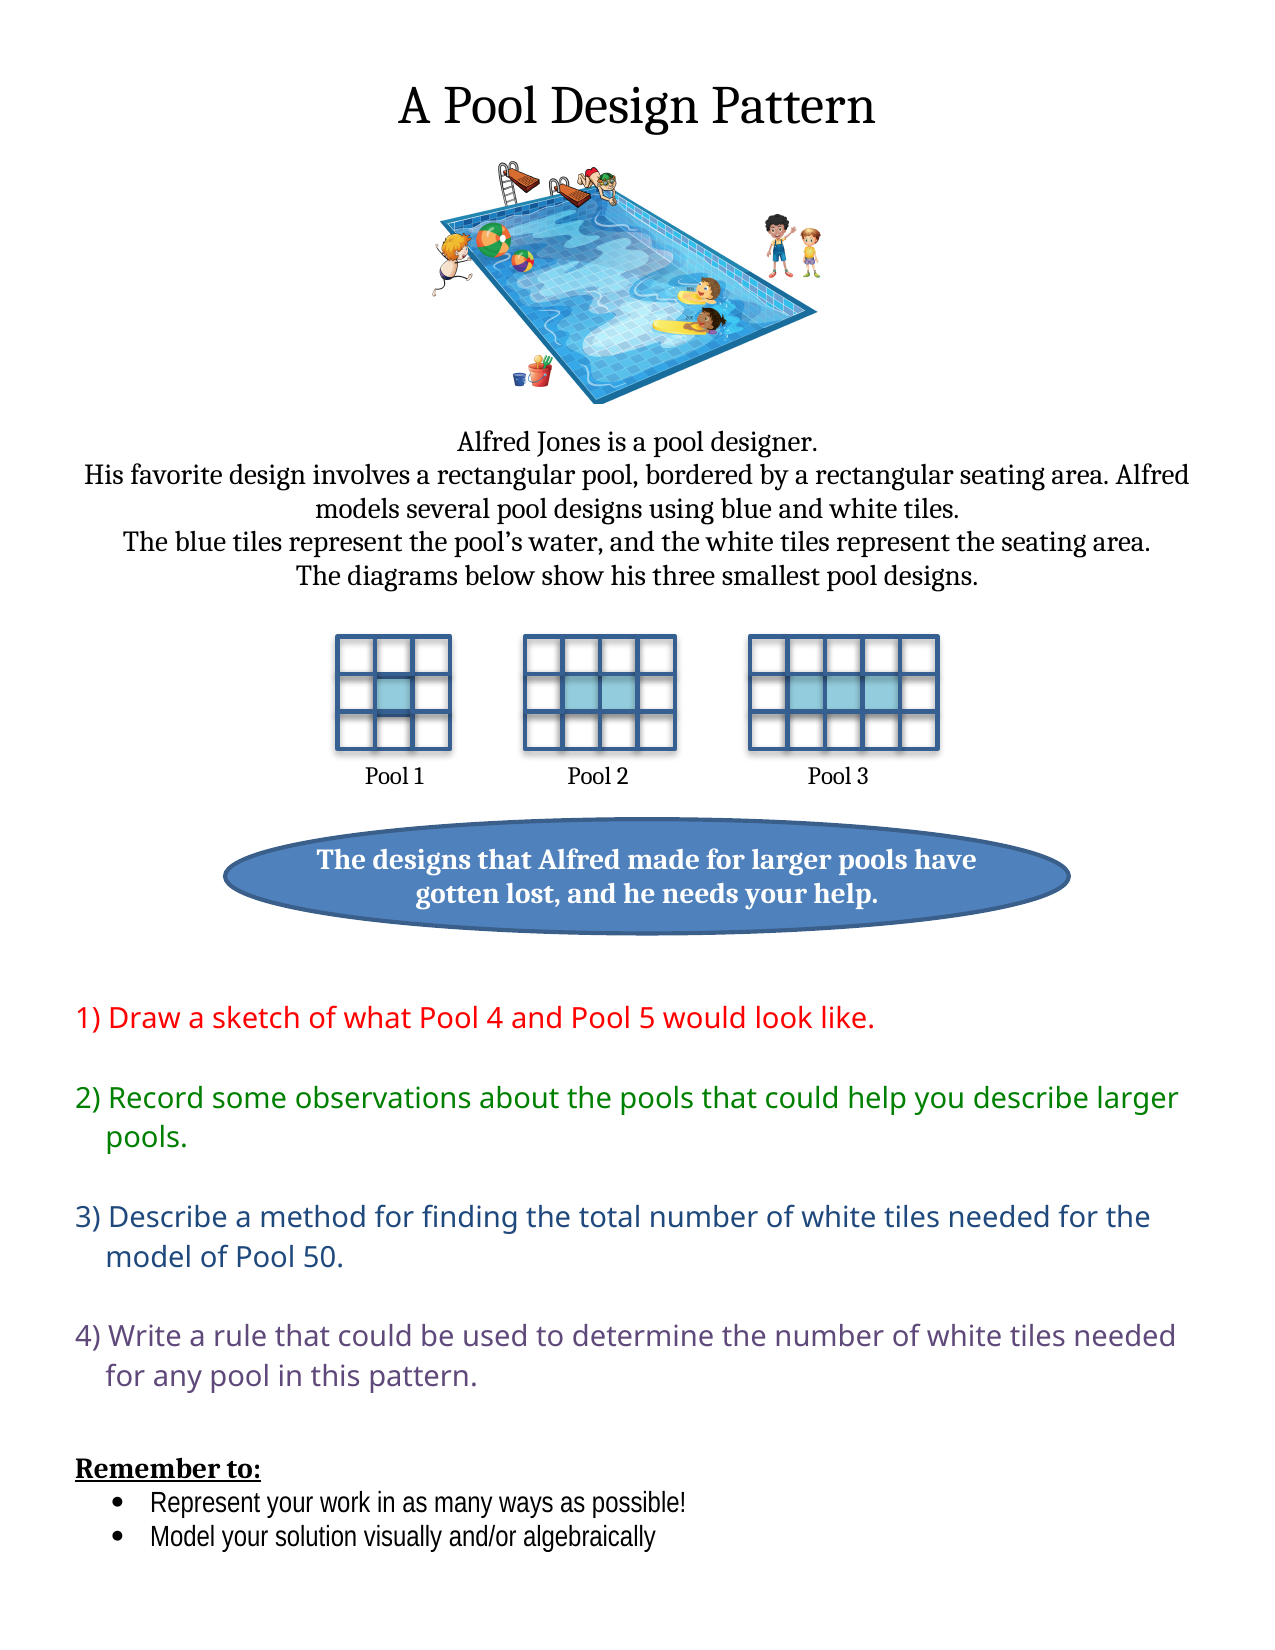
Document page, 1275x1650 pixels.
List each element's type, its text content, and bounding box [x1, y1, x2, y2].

text His favorite design involves a rectangular pool, bordered by a rectangular seating area. Alfred models several pool designs using blue and white tiles. [75, 458, 1200, 525]
text 1) Draw a sketch of what Pool 4 and Pool 5 would look like. [75, 998, 1200, 1037]
text pools. [75, 1117, 1200, 1156]
text model of Pool 50. [75, 1236, 1200, 1276]
text A Pool Design Pattern [75, 75, 1200, 137]
picture [427, 156, 825, 404]
list Represent your work in as many ways as possible! [112, 1486, 1200, 1519]
text Remember to: [75, 1452, 1200, 1486]
text for any pool in this pattern. [75, 1355, 1200, 1394]
text 2) Record some observations about the pools that could help you describe larger [75, 1077, 1200, 1117]
text 4) Write a rule that could be used to determine the number of white tiles needed [75, 1315, 1200, 1355]
text 3) Describe a method for finding the total number of white tiles needed for the [75, 1196, 1200, 1236]
list Model your solution visually and/or algebraically [112, 1519, 1200, 1553]
text Alfred Jones is a pool designer. [75, 425, 1200, 458]
text The diagrams below show his three smallest pool designs. [75, 559, 1200, 592]
text The blue tiles represent the pool’s water, and the white tiles represent the seating area. [75, 525, 1200, 559]
